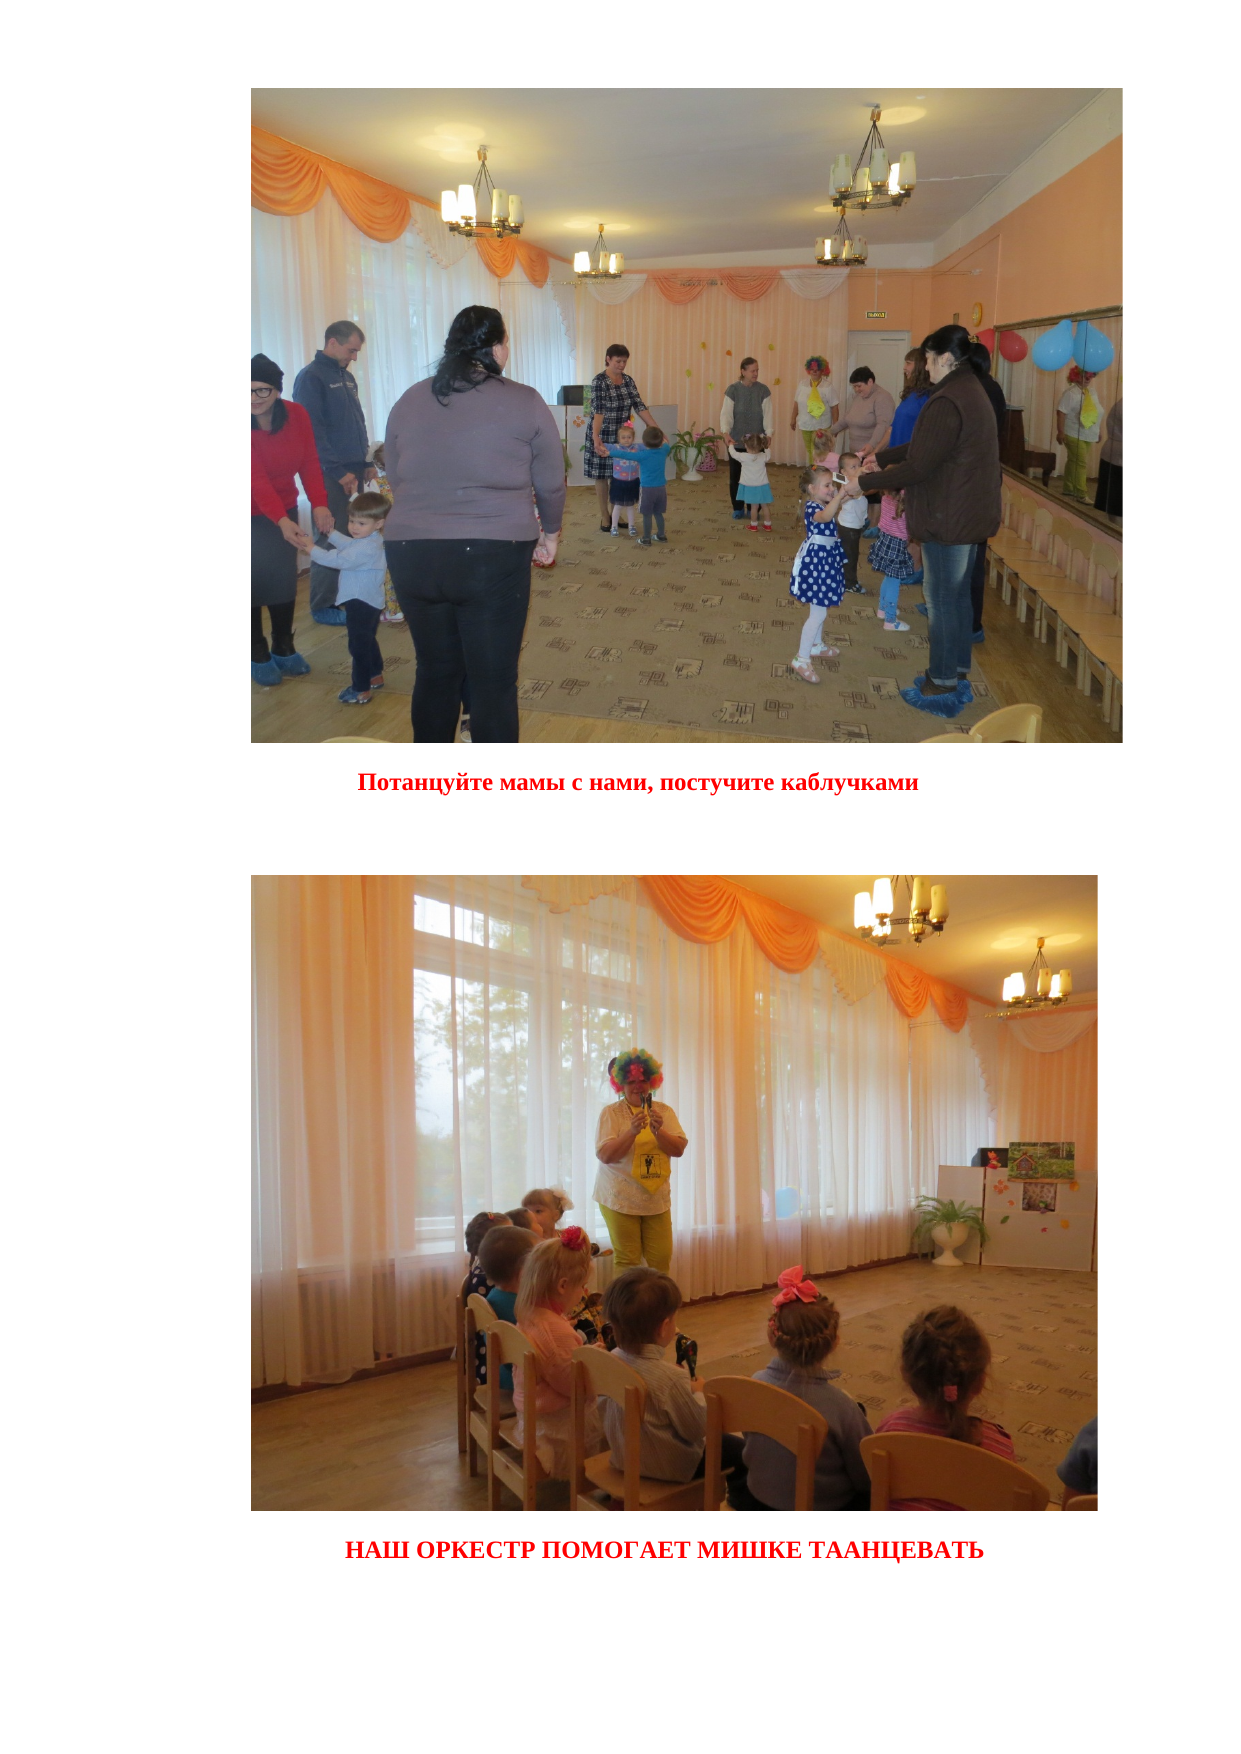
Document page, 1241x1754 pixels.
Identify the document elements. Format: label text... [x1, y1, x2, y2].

text Потанцуйте мамы с нами, постучите каблучками [177, 767, 1152, 796]
text НАШ ОРКЕСТР ПОМОГАЕТ МИШКЕ ТААНЦЕВАТЬ [177, 1535, 1152, 1564]
picture [251, 875, 1098, 1511]
picture [251, 88, 1123, 743]
